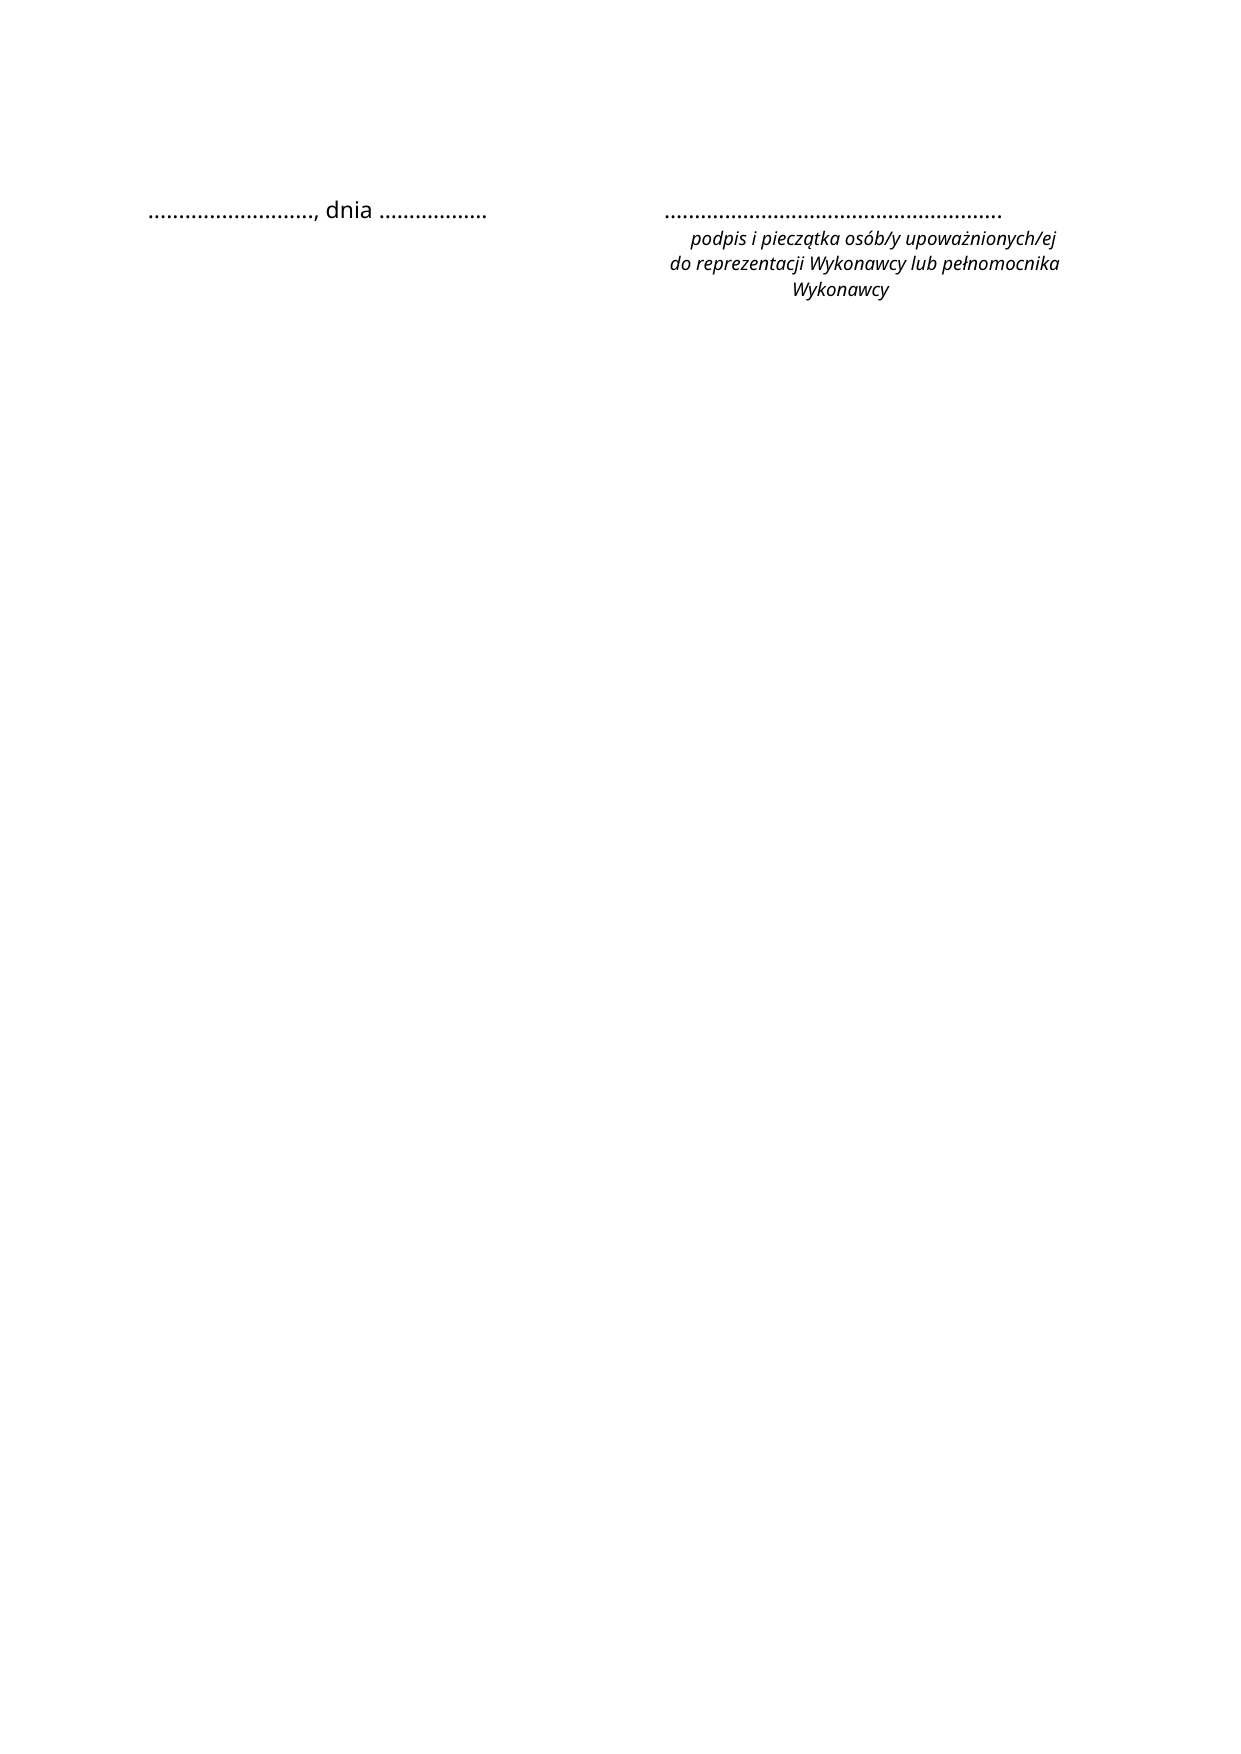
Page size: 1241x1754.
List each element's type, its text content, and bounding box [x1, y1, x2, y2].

text podpis i pieczątka osób/y upoważnionych/ej do reprezentacji Wykonawcy lub pełnomocnika Wykonawcy [590, 225, 1093, 302]
text ..........................., dnia ……………… .………………………………………………. [148, 194, 1093, 225]
